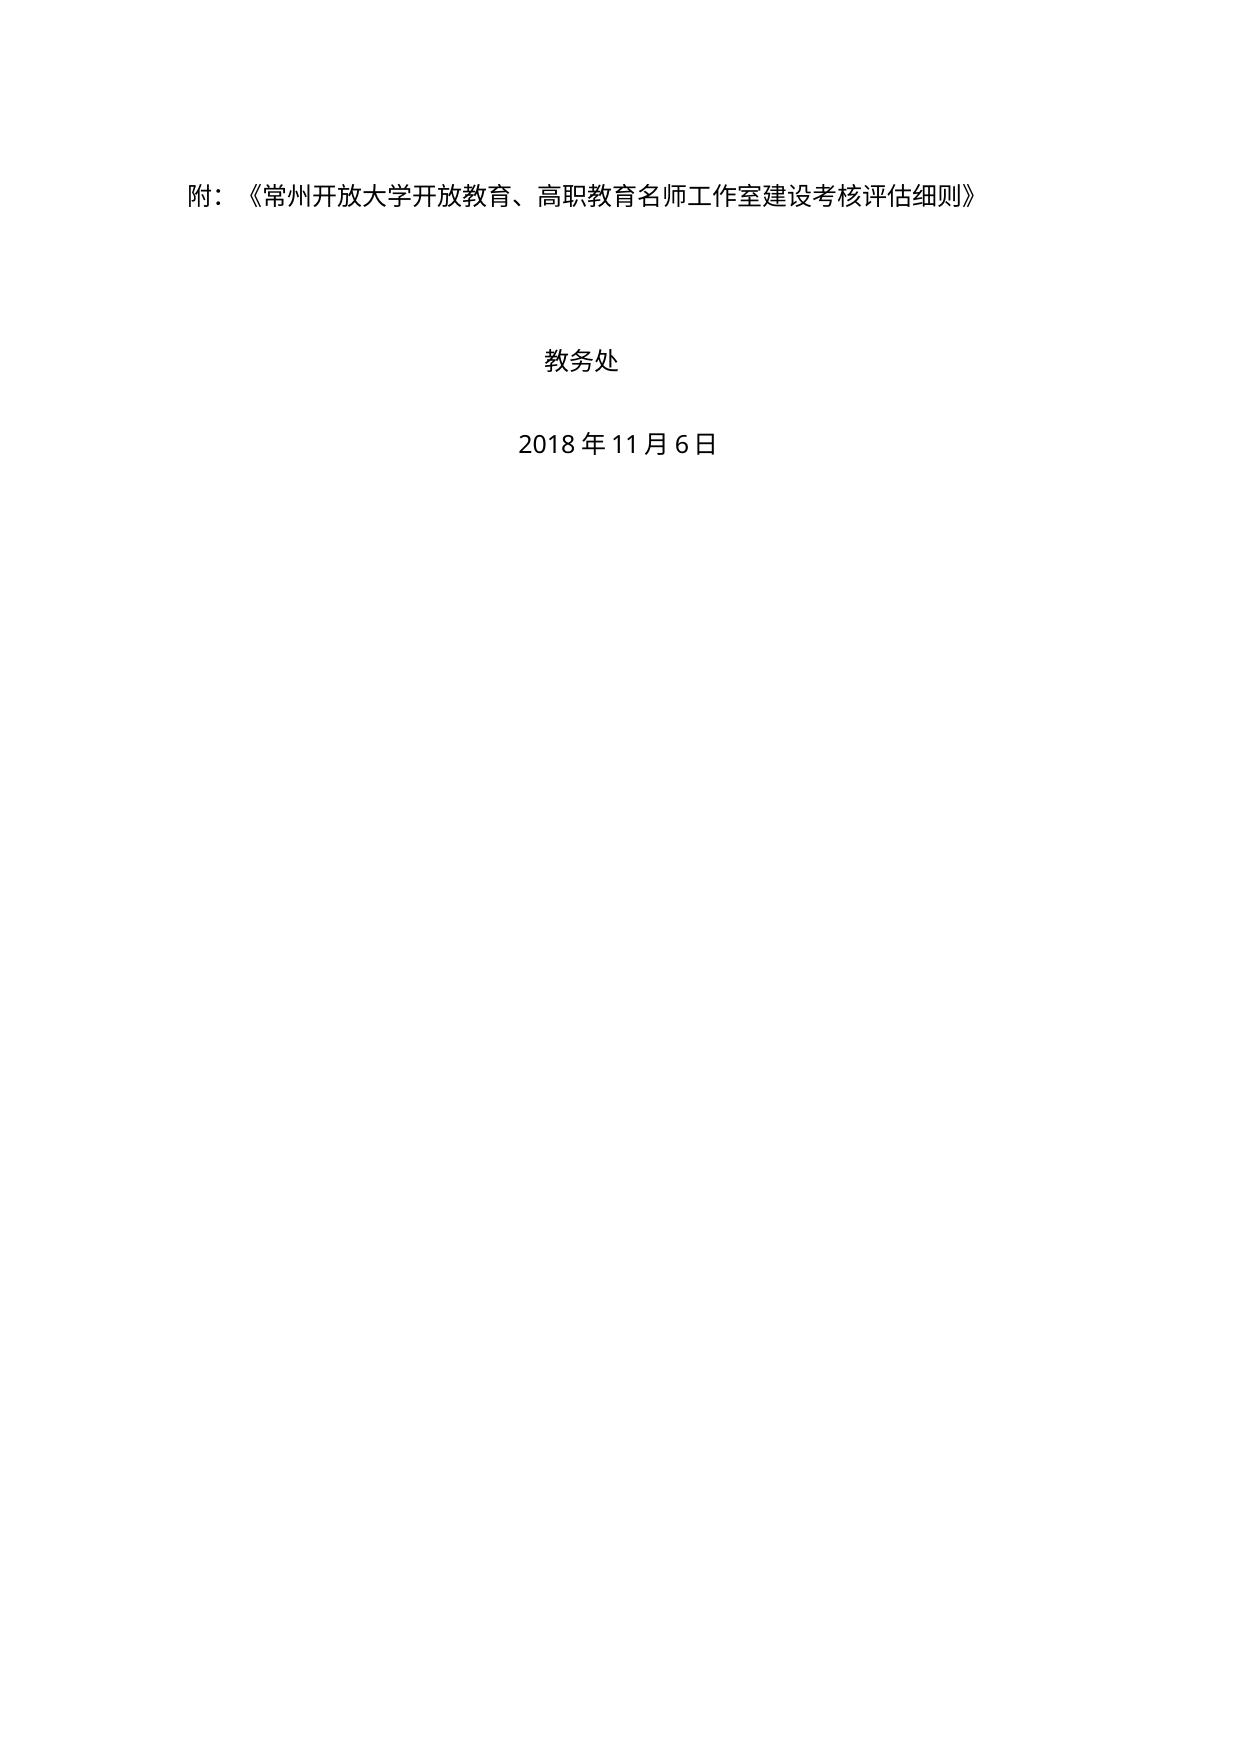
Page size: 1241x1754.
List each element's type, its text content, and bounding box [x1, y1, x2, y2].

text 附：《常州开放大学开放教育、高职教育名师工作室建设考核评估细则》 [187, 162, 1053, 227]
text 教务处 [187, 327, 1053, 392]
text 2018年11月6日 [187, 410, 1053, 475]
